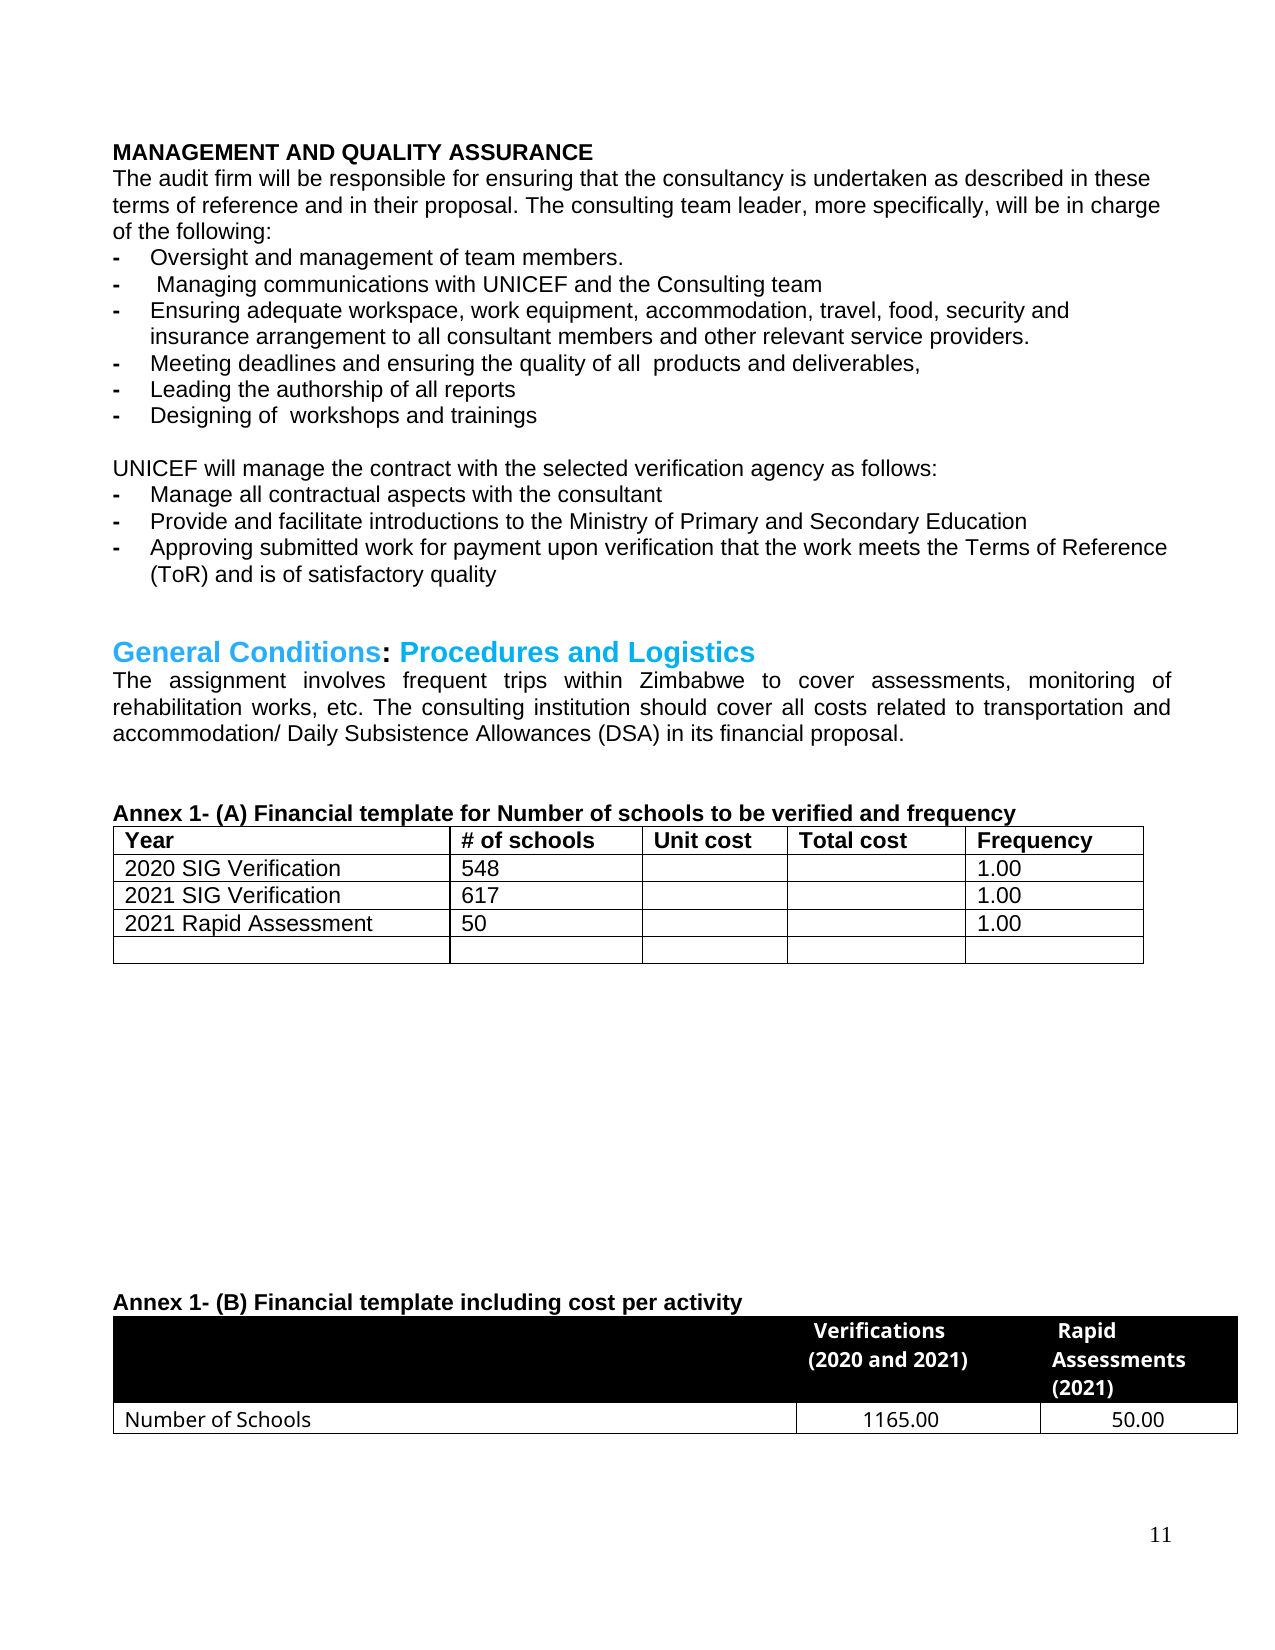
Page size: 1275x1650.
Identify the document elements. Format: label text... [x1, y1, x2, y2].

table_cell 1.00 [966, 910, 1143, 936]
table_cell 2021 Rapid Assessment [114, 910, 449, 936]
text Annex 1- (A) Financial template for Number of schools to be verified and frequency [112, 800, 1172, 826]
table_cell [643, 910, 787, 936]
table_header # of schools [451, 827, 642, 854]
text The assignment involves frequent trips within Zimbabwe to cover assessments, monitoring of rehabilitation works, etc. The consulting institution should cover all costs related to transportation and accommodation/ Daily Subsistence Allowances (DSA) in its financial proposal. [112, 667, 1172, 746]
list Oversight and management of team members. [112, 244, 1172, 271]
list Designing of workshops and trainings [112, 402, 1172, 429]
table_cell [788, 937, 965, 963]
list Managing communications with UNICEF and the Consulting team [112, 271, 1172, 297]
table_header Verifications (2020 and 2021) [797, 1317, 1040, 1402]
text The audit firm will be responsible for ensuring that the consultancy is undertaken as described in these terms of reference and in their proposal. The consulting team leader, more specifically, will be in charge of the following: [112, 165, 1172, 244]
table_cell 50 [451, 910, 642, 936]
table_cell 2021 SIG Verification [114, 882, 449, 908]
list Leading the authorship of all reports [112, 376, 1172, 402]
list Ensuring adequate workspace, work equipment, accommodation, travel, food, security and insurance arrangement to all consultant members and other relevant service providers. [112, 297, 1172, 350]
table_cell [643, 937, 787, 963]
table_header Unit cost [643, 827, 787, 854]
table_header Year [114, 827, 449, 854]
list Meeting deadlines and ensuring the quality of all products and deliverables, [112, 350, 1172, 376]
table_cell Number of Schools [114, 1403, 796, 1433]
table_cell 617 [451, 882, 642, 908]
table_header Rapid Assessments (2021) [1041, 1317, 1237, 1402]
table_cell 1165.00 [797, 1403, 1040, 1433]
table_cell [966, 937, 1143, 963]
table_cell 1.00 [966, 855, 1143, 881]
text General Conditions: Procedures and Logistics [112, 640, 1172, 667]
table_header Frequency [966, 827, 1143, 854]
table_cell [114, 937, 449, 963]
table_cell [643, 882, 787, 908]
table_cell [451, 937, 642, 963]
table_cell [788, 855, 965, 881]
table_cell 1.00 [966, 882, 1143, 908]
table_cell [788, 910, 965, 936]
table_cell 2020 SIG Verification [114, 855, 449, 881]
table_header Total cost [788, 827, 965, 854]
text MANAGEMENT AND QUALITY ASSURANCE [112, 139, 1172, 165]
text UNICEF will manage the contract with the selected verification agency as follows: [112, 455, 1172, 481]
list Provide and facilitate introductions to the Ministry of Primary and Secondary Education [112, 508, 1172, 534]
list Approving submitted work for payment upon verification that the work meets the Terms of Reference (ToR) and is of satisfactory quality [112, 534, 1172, 587]
table_cell [643, 855, 787, 881]
table_cell [788, 882, 965, 908]
table_cell 50.00 [1041, 1403, 1237, 1433]
text Annex 1- (B) Financial template including cost per activity [112, 1289, 1172, 1316]
table_cell 548 [451, 855, 642, 881]
table_header [114, 1317, 796, 1402]
list Manage all contractual aspects with the consultant [112, 481, 1172, 508]
